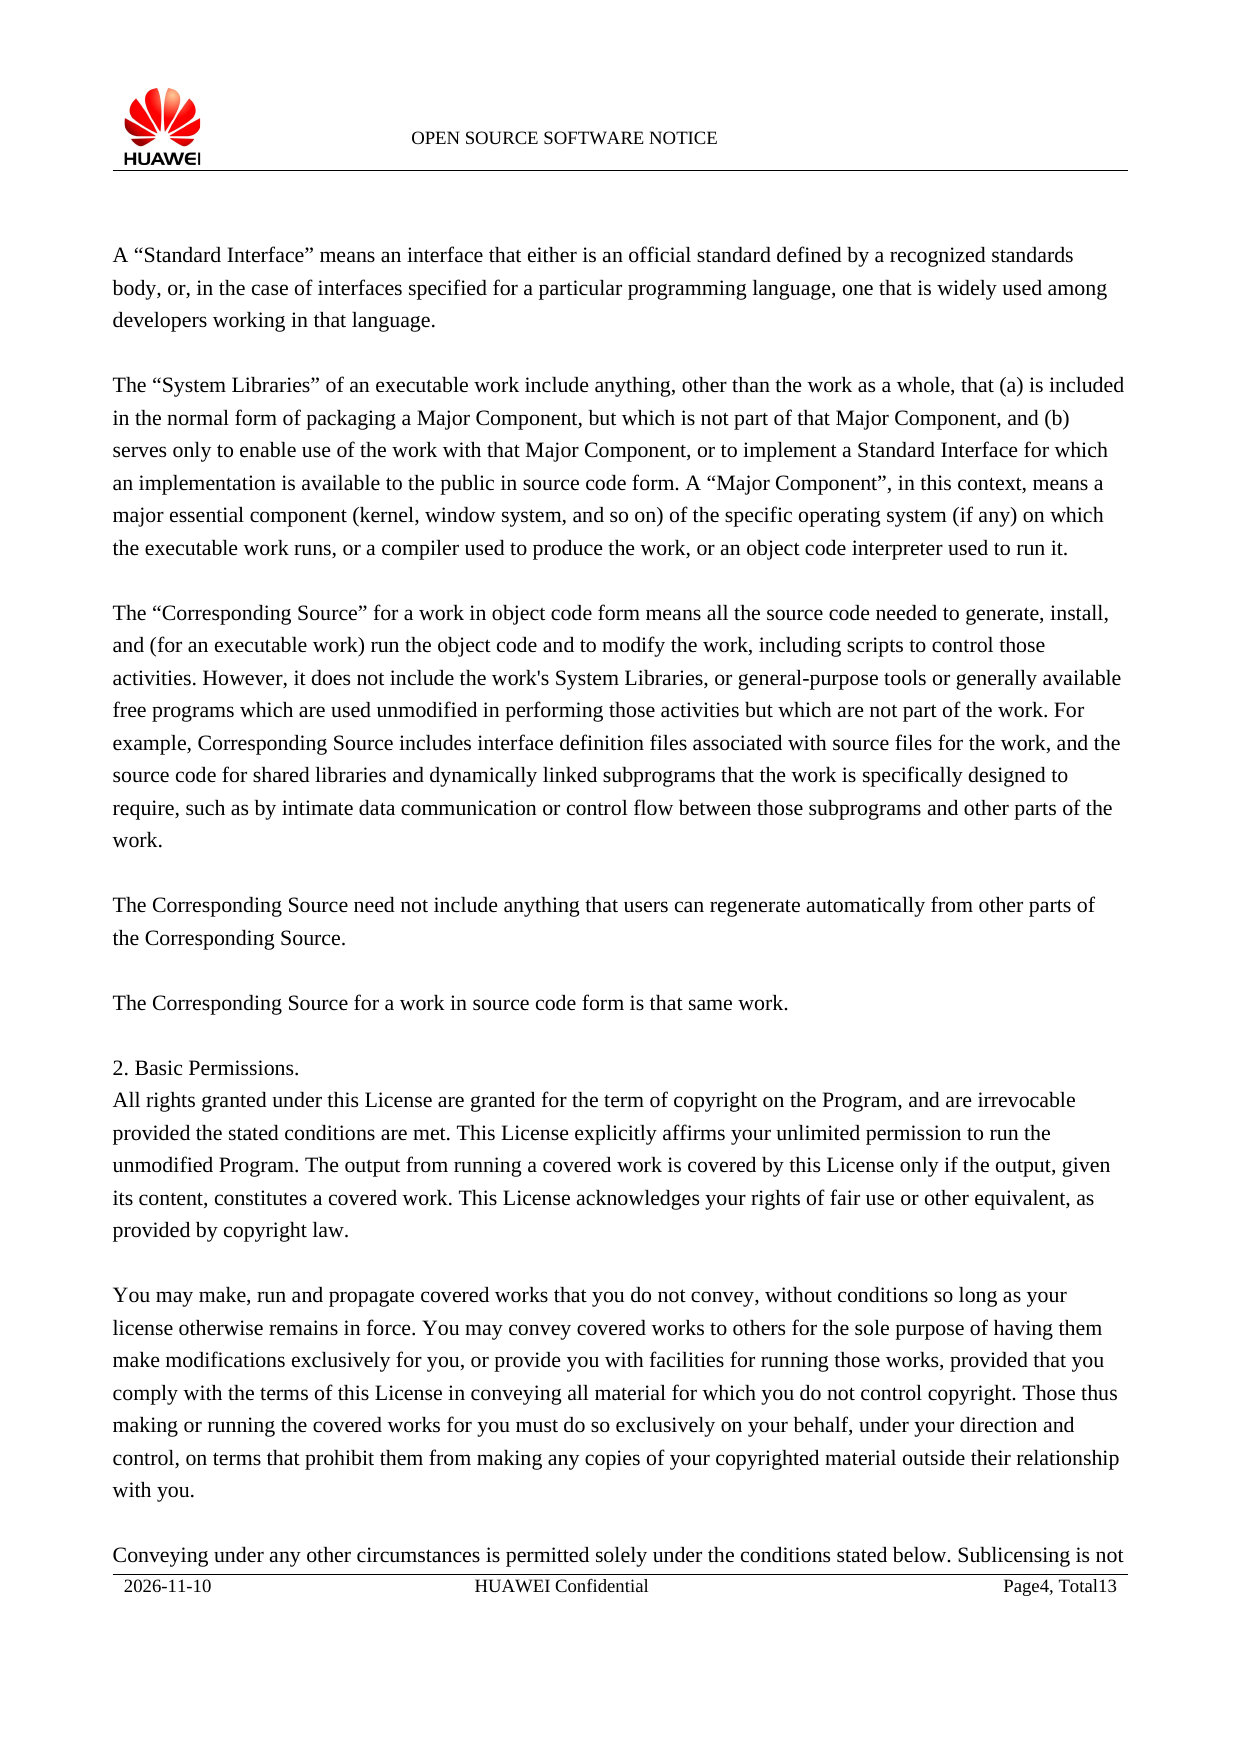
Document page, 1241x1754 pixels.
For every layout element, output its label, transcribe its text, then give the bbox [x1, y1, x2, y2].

picture [124, 88, 201, 165]
